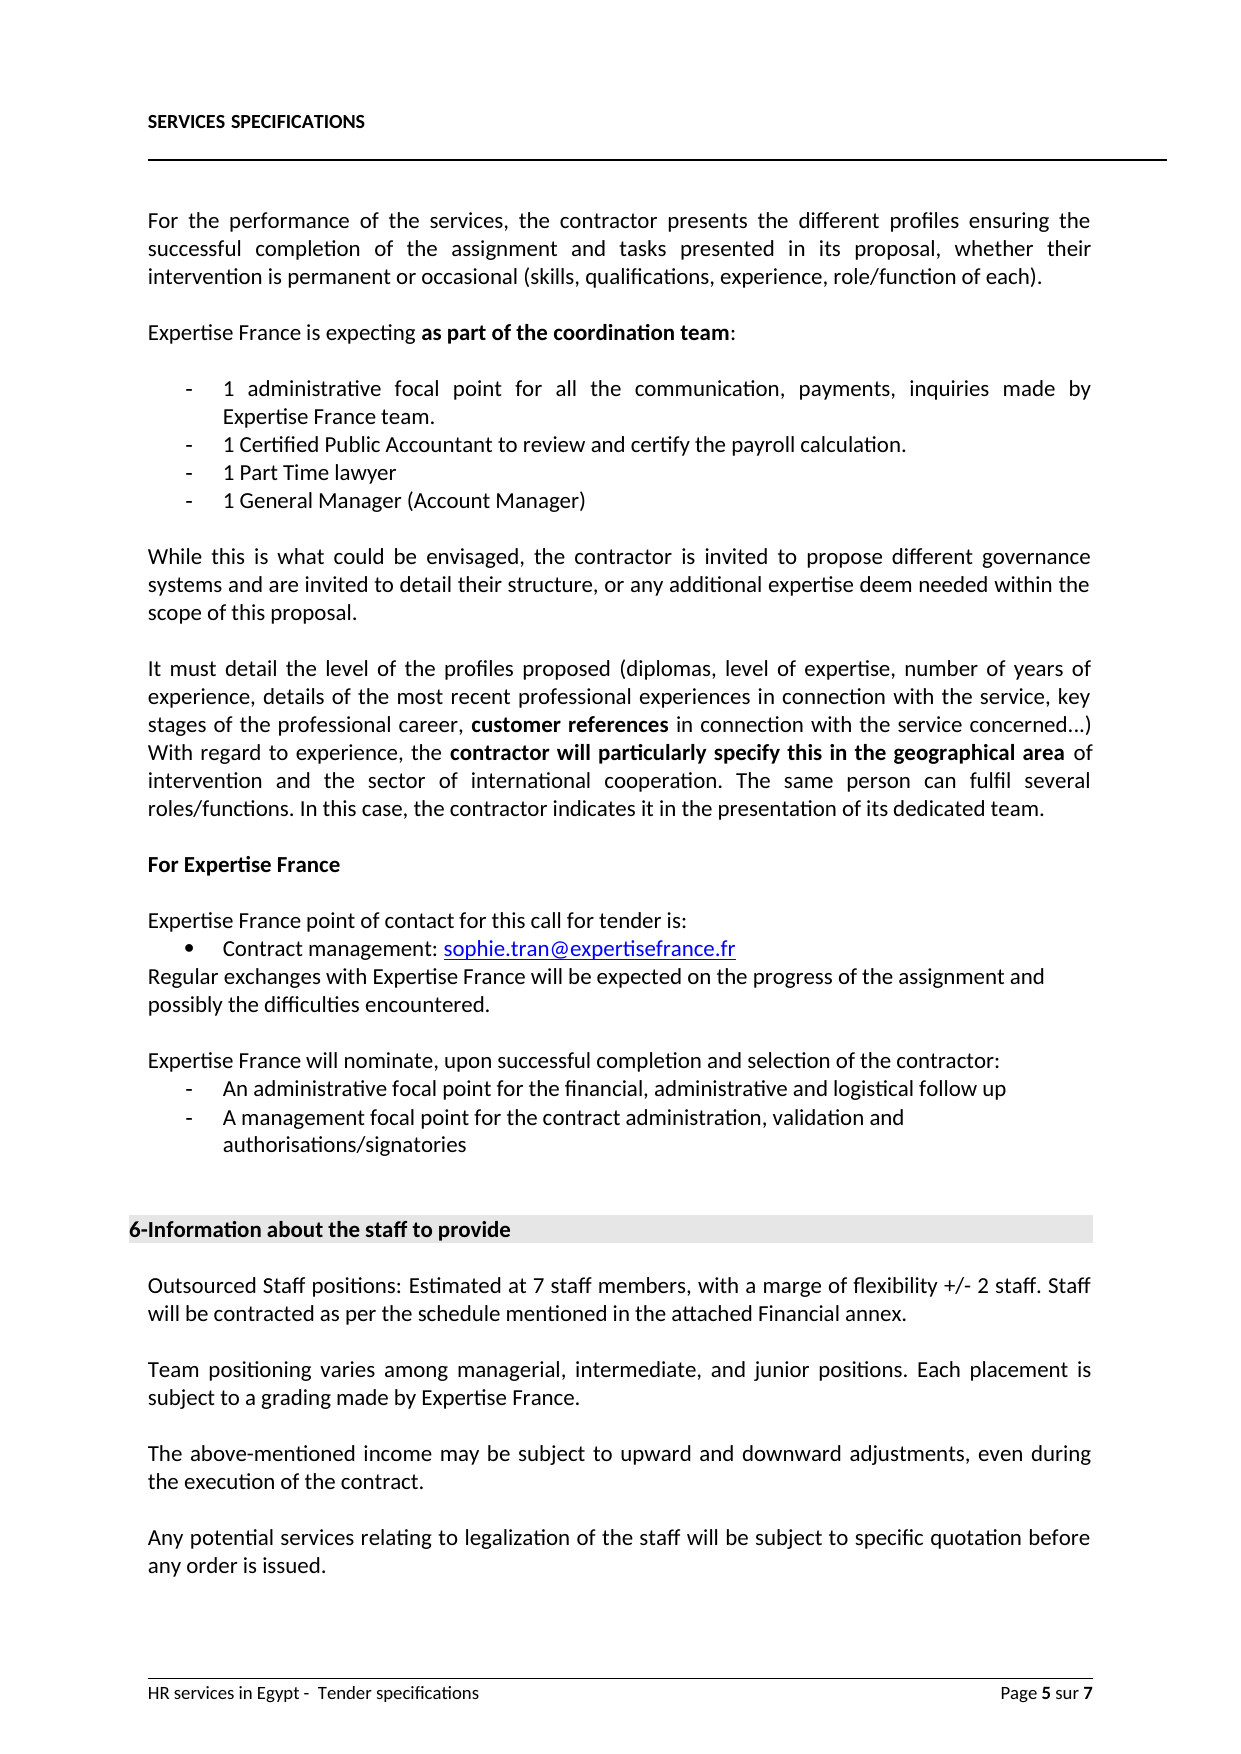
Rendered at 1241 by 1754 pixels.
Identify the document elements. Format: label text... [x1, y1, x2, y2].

list An administrative focal point for the financial, administrative and logistical follow up [185, 1074, 1093, 1103]
list 1 administrative focal point for all the communication, payments, inquiries made by Expertise France team. [185, 374, 1093, 430]
list Contract management: sophie.tran@expertisefrance.fr [185, 934, 1093, 962]
list A management focal point for the contract administration, validation and authorisations/signatories [185, 1103, 1093, 1159]
text The above-mentioned income may be subject to upward and downward adjustments, even during the execution of the contract. [148, 1439, 1093, 1495]
text Team positioning varies among managerial, intermediate, and junior positions. Each placement is subject to a grading made by Expertise France. [148, 1355, 1093, 1411]
text Regular exchanges with Expertise France will be expected on the progress of the assignment and possibly the difficulties encountered. [148, 962, 1093, 1018]
text Expertise France point of contact for this call for tender is: [148, 906, 1093, 934]
text Outsourced Staff positions: Estimated at 7 staff members, with a marge of flexibility +/- 2 staff. Staff will be contracted as per the schedule mentioned in the attached Financial annex. [148, 1271, 1093, 1327]
text Any potential services relating to legalization of the staff will be subject to specific quotation before any order is issued. [148, 1495, 1093, 1579]
list 1 Part Time lawyer [185, 458, 1093, 486]
text Expertise France is expecting as part of the coordination team: [148, 318, 1093, 346]
list Information about the staff to provide [129, 1215, 1093, 1243]
text For Expertise France [148, 850, 1093, 878]
text For the performance of the services, the contractor presents the different profiles ensuring the successful completion of the assignment and tasks presented in its proposal, whether their intervention is permanent or occasional (skills, qualifications, experience, role/function of each). [148, 206, 1093, 290]
text Expertise France will nominate, upon successful completion and selection of the contractor: [148, 1047, 1093, 1074]
list 1 General Manager (Account Manager) [185, 486, 1093, 514]
text It must detail the level of the profiles proposed (diplomas, level of expertise, number of years of experience, details of the most recent professional experiences in connection with the service, key stages of the professional career, customer references in connection with the service concerned...) With regard to experience, the contractor will particularly specify this in the geographical area of intervention and the sector of international cooperation. The same person can fulfil several roles/functions. In this case, the contractor indicates it in the presentation of its dedicated team. [148, 654, 1093, 822]
list 1 Certified Public Accountant to review and certify the payroll calculation. [185, 430, 1093, 458]
text While this is what could be envisaged, the contractor is invited to propose different governance systems and are invited to detail their structure, or any additional expertise deem needed within the scope of this proposal. [148, 542, 1093, 626]
